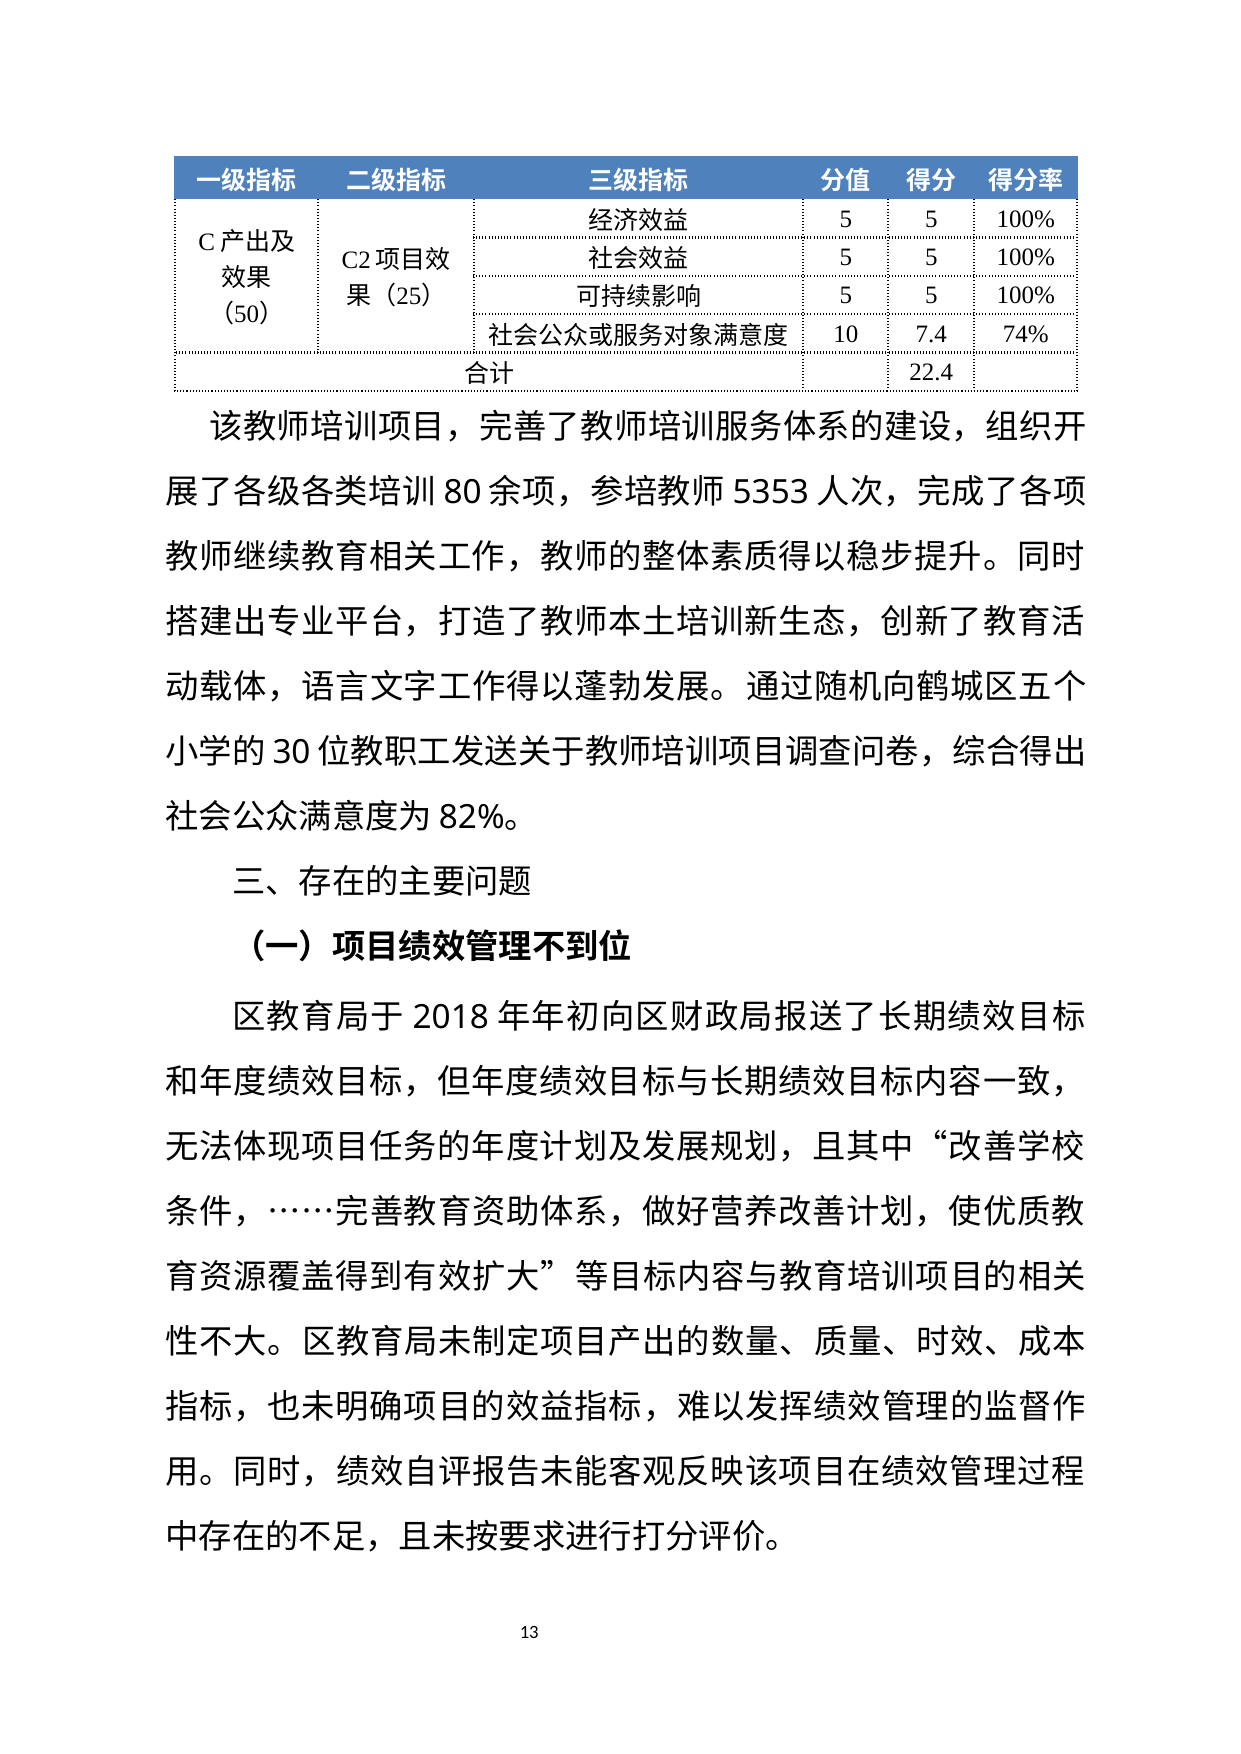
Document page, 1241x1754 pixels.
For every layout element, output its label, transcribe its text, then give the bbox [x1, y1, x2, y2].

list 存在的主要问题 [165, 847, 1087, 912]
table_cell 100% [974, 236, 1077, 275]
table_cell 社会效益 [474, 236, 803, 275]
table_cell 可持续影响 [474, 275, 803, 313]
table_cell 100% [974, 200, 1077, 236]
table_cell [803, 351, 888, 390]
list 项目绩效管理不到位 [232, 912, 1087, 977]
table_header 一级指标 [176, 158, 317, 199]
table_cell C2项目效果（25） [318, 200, 474, 351]
table_cell 5 [888, 200, 974, 236]
table_cell 22.4 [888, 351, 974, 390]
table_cell 5 [803, 275, 888, 313]
table_header 得分 [889, 158, 973, 199]
table_cell 5 [803, 200, 888, 236]
table_header 三级指标 [475, 158, 802, 199]
text 区教育局于2018年年初向区财政局报送了长期绩效目标和年度绩效目标，但年度绩效目标与长期绩效目标内容一致，无法体现项目任务的年度计划及发展规划，且其中“改善学校条件，……完善教育资助体系，做好营养改善计划，使优质教育资源覆盖得到有效扩大”等目标内容与教育培训项目的相关性不大。区教育局未制定项目产出的数量、质量、时效、成本指标，也未明确项目的效益指标，难以发挥绩效管理的监督作用。同时，绩效自评报告未能客观反映该项目在绩效管理过程中存在的不足，且未按要求进行打分评价。 [165, 982, 1087, 1567]
table_cell 10 [803, 313, 888, 351]
table_cell 100% [974, 275, 1077, 313]
table_cell 合计 [175, 351, 803, 390]
table_cell 5 [888, 275, 974, 313]
table_header 二级指标 [319, 158, 473, 199]
table_cell 社会公众或服务对象满意度 [474, 313, 803, 351]
text 该教师培训项目，完善了教师培训服务体系的建设，组织开展了各级各类培训80余项，参培教师5353人次，完成了各项教师继续教育相关工作，教师的整体素质得以稳步提升。同时搭建出专业平台，打造了教师本土培训新生态，创新了教育活动载体，语言文字工作得以蓬勃发展。通过随机向鹤城区五个小学的30位教职工发送关于教师培训项目调查问卷，综合得出社会公众满意度为82%。 [165, 392, 1087, 847]
table_header 得分率 [975, 158, 1076, 199]
table_cell 经济效益 [474, 200, 803, 236]
table_cell 5 [888, 236, 974, 275]
table_cell 7.4 [888, 313, 974, 351]
table_cell C产出及效果（50） [175, 200, 318, 351]
table_cell 74% [974, 313, 1077, 351]
table_cell [974, 351, 1077, 390]
table_cell 5 [803, 236, 888, 275]
table_header 分值 [804, 158, 887, 199]
